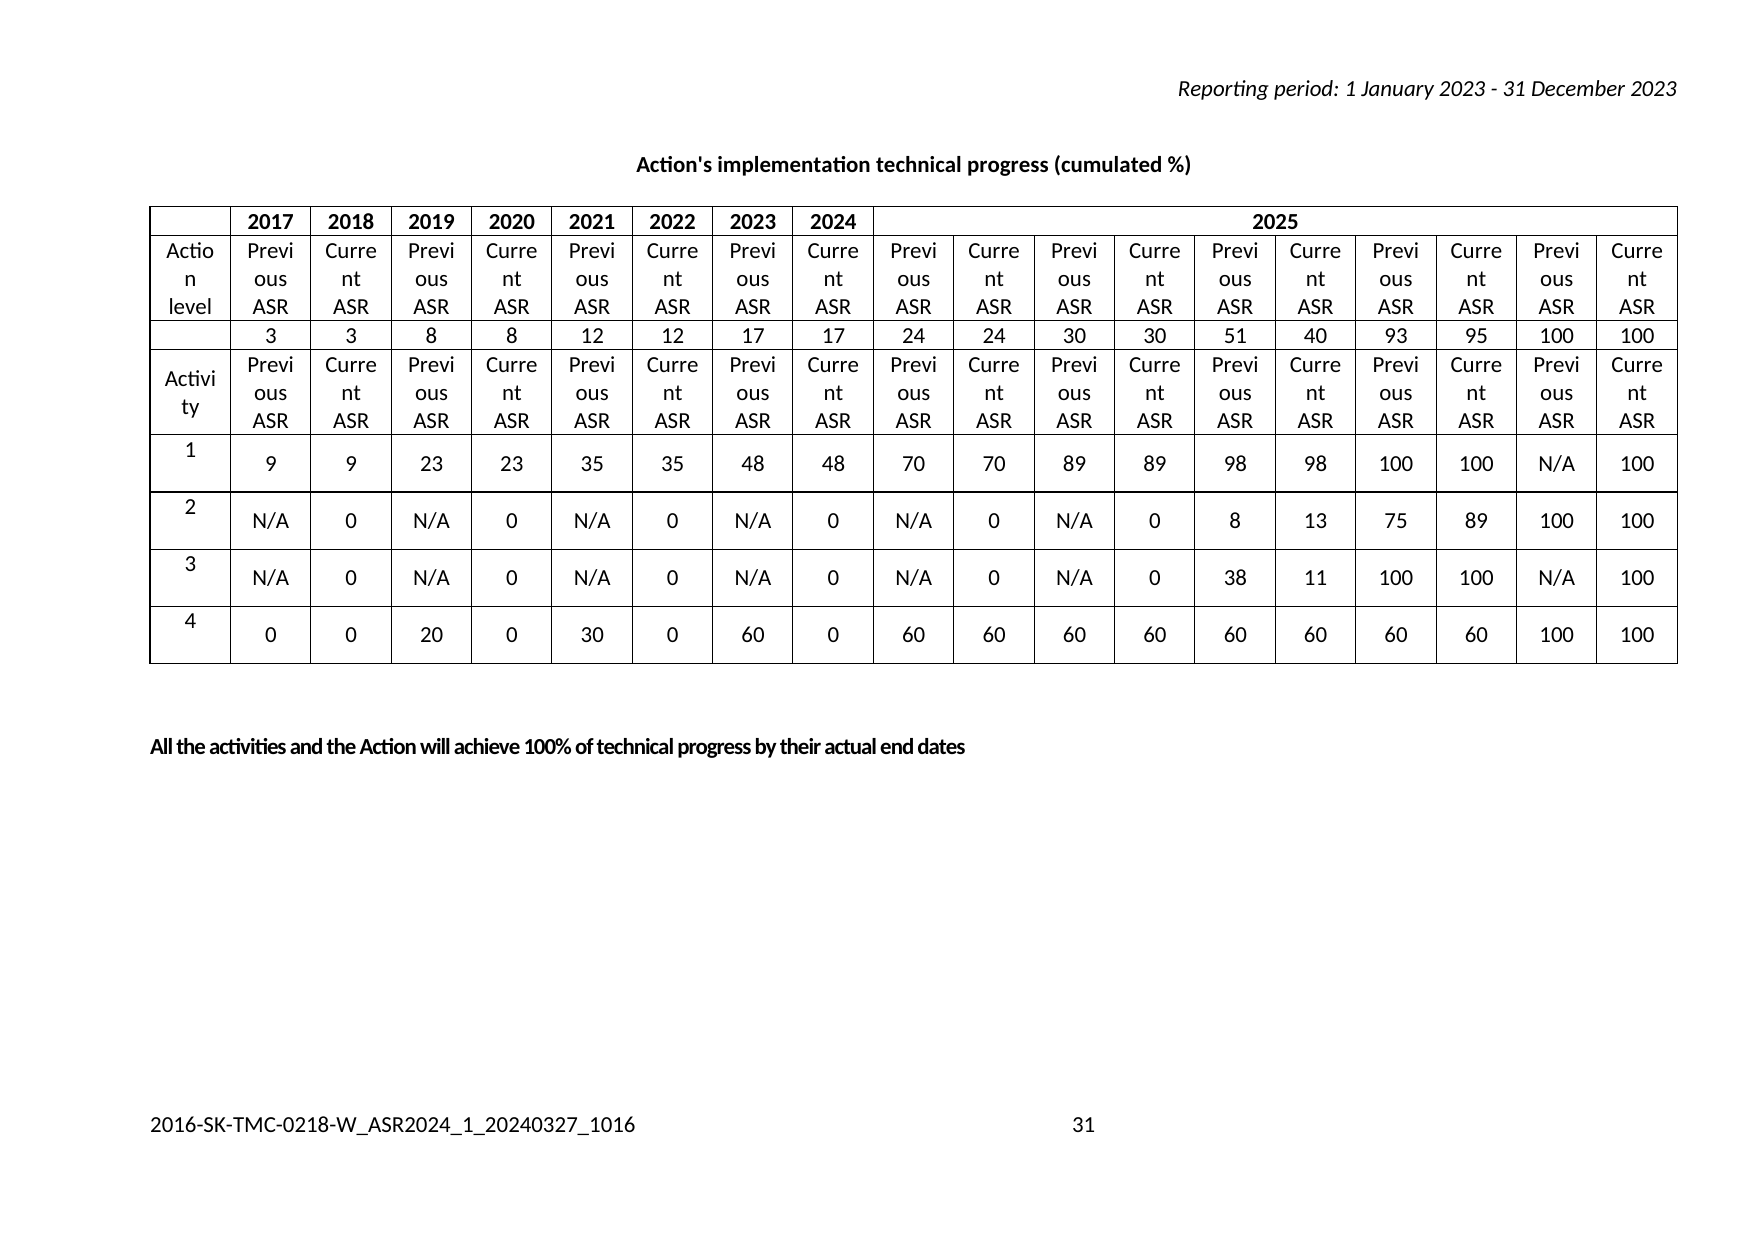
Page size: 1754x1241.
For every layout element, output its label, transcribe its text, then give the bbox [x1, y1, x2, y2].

table_cell 3 [231, 321, 310, 349]
table_cell Previous ASR [552, 350, 632, 434]
table_cell Current ASR [793, 236, 873, 320]
table_cell Previous ASR [231, 236, 310, 320]
table_cell Current ASR [1276, 236, 1355, 320]
table_cell 100 [1597, 493, 1677, 548]
table_cell 2 [151, 493, 230, 548]
table_cell 70 [954, 435, 1034, 491]
table_cell 20 [392, 607, 471, 663]
table_header 2018 [311, 207, 391, 235]
table_cell 0 [1115, 550, 1194, 606]
table_cell 60 [1035, 607, 1114, 663]
table_cell Previous ASR [1195, 350, 1275, 434]
table_cell 12 [633, 321, 712, 349]
table_cell 0 [633, 607, 712, 663]
table_cell 17 [713, 321, 792, 349]
table_cell Current ASR [954, 236, 1034, 320]
text Action's implementation technical progress (cumulated %) [150, 150, 1677, 178]
table_cell Action level [151, 236, 230, 320]
table_cell Current ASR [311, 350, 391, 434]
table_cell 100 [1517, 493, 1596, 548]
table_cell Current ASR [1597, 236, 1677, 320]
table_cell Current ASR [793, 350, 873, 434]
table_cell Previous ASR [1356, 350, 1436, 434]
table_cell 89 [1035, 435, 1114, 491]
table_cell 38 [1195, 550, 1275, 606]
table_cell Current ASR [1597, 350, 1677, 434]
table_cell Current ASR [1276, 350, 1355, 434]
table_cell 0 [472, 550, 551, 606]
table_cell [151, 321, 230, 349]
table_cell 12 [552, 321, 632, 349]
table_cell 23 [392, 435, 471, 491]
table_header 2025 [874, 207, 1677, 235]
table_cell 30 [552, 607, 632, 663]
table_cell Previous ASR [713, 236, 792, 320]
table_cell Current ASR [472, 236, 551, 320]
table_cell 100 [1597, 607, 1677, 663]
table_cell Current ASR [1115, 236, 1194, 320]
table_cell 60 [1115, 607, 1194, 663]
table_header 2022 [633, 207, 712, 235]
table_cell Current ASR [1437, 350, 1516, 434]
table_cell 93 [1356, 321, 1436, 349]
table_cell 60 [874, 607, 953, 663]
table_cell 30 [1035, 321, 1114, 349]
table_cell 0 [311, 493, 391, 548]
table_cell Previous ASR [1517, 350, 1596, 434]
table_cell Current ASR [472, 350, 551, 434]
table_cell Previous ASR [1195, 236, 1275, 320]
table_cell Previous ASR [713, 350, 792, 434]
table_cell Current ASR [1437, 236, 1516, 320]
table_cell 51 [1195, 321, 1275, 349]
table_cell 100 [1597, 321, 1677, 349]
table_cell 4 [151, 607, 230, 663]
table_cell 100 [1356, 435, 1436, 491]
table_cell 60 [1437, 607, 1516, 663]
table_cell Previous ASR [392, 236, 471, 320]
table_cell 0 [1115, 493, 1194, 548]
table_cell 98 [1276, 435, 1355, 491]
table_header 2023 [713, 207, 792, 235]
table_cell 95 [1437, 321, 1516, 349]
table_cell N/A [1517, 550, 1596, 606]
table_cell Previous ASR [1517, 236, 1596, 320]
table_cell 17 [793, 321, 873, 349]
table_cell 8 [1195, 493, 1275, 548]
table_cell 100 [1597, 435, 1677, 491]
table_cell Previous ASR [1035, 236, 1114, 320]
text All the activities and the Action will achieve 100% of technical progress by their actual end dates [150, 732, 1677, 760]
table_cell N/A [231, 493, 310, 548]
table_cell 48 [713, 435, 792, 491]
table_cell 98 [1195, 435, 1275, 491]
table_cell 100 [1437, 550, 1516, 606]
table_header 2024 [793, 207, 873, 235]
table_cell 23 [472, 435, 551, 491]
table_cell Previous ASR [874, 350, 953, 434]
table_cell Previous ASR [392, 350, 471, 434]
table_cell Current ASR [633, 350, 712, 434]
table_cell N/A [552, 550, 632, 606]
table_cell 0 [472, 607, 551, 663]
table_cell 0 [793, 550, 873, 606]
table_header 2021 [552, 207, 632, 235]
table_cell 3 [311, 321, 391, 349]
table_cell Previous ASR [874, 236, 953, 320]
table_cell 0 [793, 493, 873, 548]
table_cell 100 [1517, 321, 1596, 349]
table_cell 13 [1276, 493, 1355, 548]
table_cell 9 [231, 435, 310, 491]
table_cell 0 [633, 493, 712, 548]
table_cell 100 [1356, 550, 1436, 606]
table_cell 24 [954, 321, 1034, 349]
table_cell 0 [793, 607, 873, 663]
table_cell N/A [713, 550, 792, 606]
table_cell 100 [1517, 607, 1596, 663]
table_cell Previous ASR [231, 350, 310, 434]
table_cell N/A [874, 550, 953, 606]
table_header [151, 207, 230, 235]
table_header 2017 [231, 207, 310, 235]
table_cell N/A [1035, 493, 1114, 548]
table_cell Current ASR [954, 350, 1034, 434]
table_cell 100 [1597, 550, 1677, 606]
table_cell 60 [954, 607, 1034, 663]
table_cell 100 [1437, 435, 1516, 491]
table_cell 9 [311, 435, 391, 491]
table_cell 30 [1115, 321, 1194, 349]
table_cell N/A [552, 493, 632, 548]
table_cell 89 [1115, 435, 1194, 491]
table_cell 0 [311, 607, 391, 663]
table_cell 0 [472, 493, 551, 548]
table_cell 89 [1437, 493, 1516, 548]
table_header 2020 [472, 207, 551, 235]
table_cell N/A [713, 493, 792, 548]
table_header 2019 [392, 207, 471, 235]
table_cell 0 [954, 550, 1034, 606]
table_cell N/A [1517, 435, 1596, 491]
table_cell 0 [633, 550, 712, 606]
table_cell 8 [472, 321, 551, 349]
table_cell N/A [392, 493, 471, 548]
table_cell N/A [874, 493, 953, 548]
table_cell 11 [1276, 550, 1355, 606]
table_cell 60 [1356, 607, 1436, 663]
table_cell Previous ASR [1035, 350, 1114, 434]
table_cell Activity [151, 350, 230, 434]
table_cell 0 [954, 493, 1034, 548]
table_cell Current ASR [311, 236, 391, 320]
table_cell 60 [1195, 607, 1275, 663]
table_cell 60 [1276, 607, 1355, 663]
table_cell 48 [793, 435, 873, 491]
table_cell 0 [311, 550, 391, 606]
table_cell 0 [231, 607, 310, 663]
table_cell 40 [1276, 321, 1355, 349]
table_cell 3 [151, 550, 230, 606]
table_cell 70 [874, 435, 953, 491]
table_cell 24 [874, 321, 953, 349]
table_cell 35 [552, 435, 632, 491]
table_cell 35 [633, 435, 712, 491]
table_cell 60 [713, 607, 792, 663]
table_cell 1 [151, 435, 230, 491]
table_cell Previous ASR [1356, 236, 1436, 320]
table_cell 8 [392, 321, 471, 349]
table_cell N/A [392, 550, 471, 606]
table_cell N/A [1035, 550, 1114, 606]
table_cell Previous ASR [552, 236, 632, 320]
table_cell N/A [231, 550, 310, 606]
table_cell Current ASR [1115, 350, 1194, 434]
table_cell 75 [1356, 493, 1436, 548]
table_cell Current ASR [633, 236, 712, 320]
